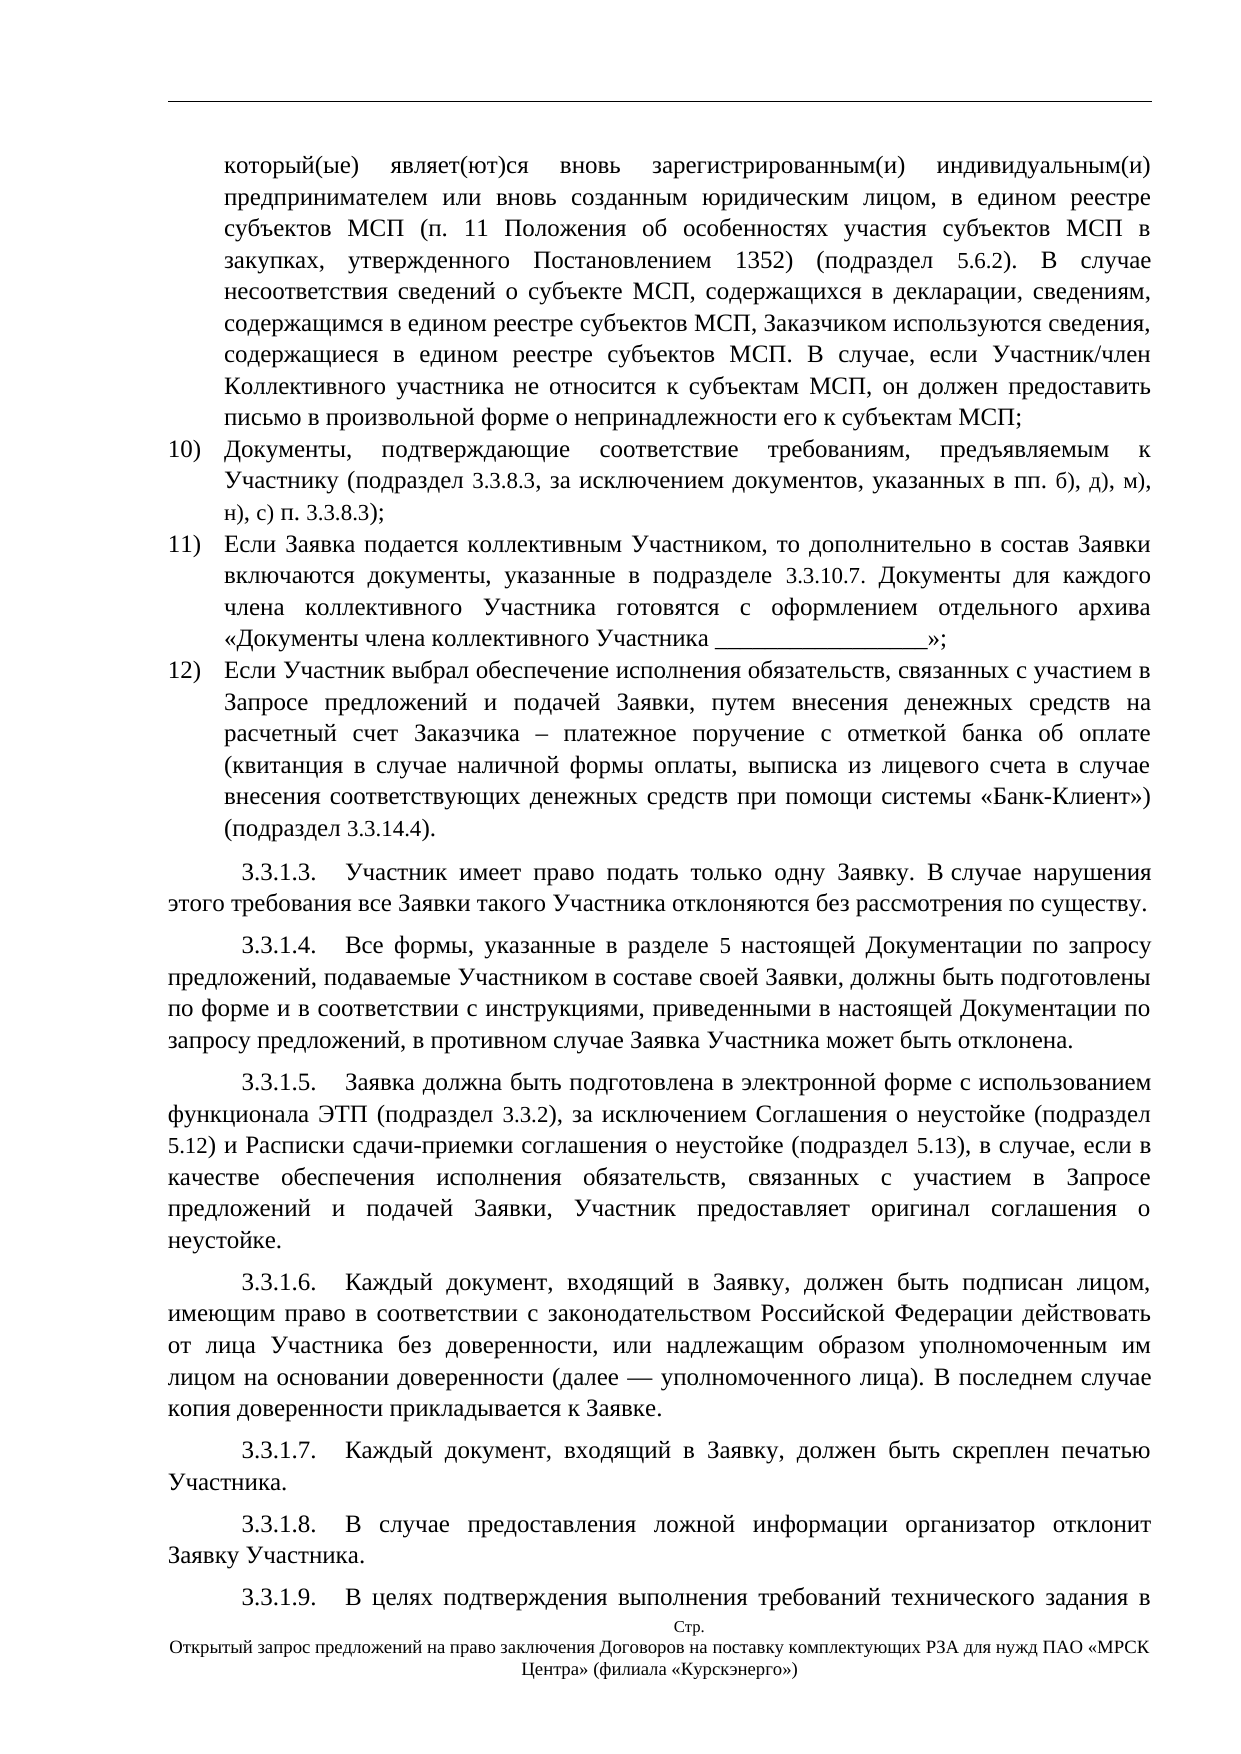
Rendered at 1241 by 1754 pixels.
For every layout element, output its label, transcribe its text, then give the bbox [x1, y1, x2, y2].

list Участник имеет право подать только одну Заявку. В случае нарушения этого требования все Заявки такого Участника отклоняются без рассмотрения по существу. [168, 857, 1152, 917]
list Если Участник выбрал обеспечение исполнения обязательств, связанных с участием в Запросе предложений и подачей Заявки, путем внесения денежных средств на расчетный счет Заказчика – платежное поручение с отметкой банка об оплате (квитанция в случае наличной формы оплаты, выписка из лицевого счета в случае внесения соответствующих денежных средств при помощи системы «Банк-Клиент») (подраздел 3.3.14.4). [168, 655, 1152, 842]
list Если Заявка подается коллективным Участником, то дополнительно в состав Заявки включаются документы, указанные в подразделе 3.3.10.7. Документы для каждого члена коллективного Участника готовятся с оформлением отдельного архива «Документы члена коллективного Участника _________________»; [168, 529, 1152, 652]
list Все формы, указанные в разделе 5 настоящей Документации по запросу предложений, подаваемые Участником в составе своей Заявки, должны быть подготовлены по форме и в соответствии с инструкциями, приведенными в настоящей Документации по запросу предложений, в противном случае Заявка Участника может быть отклонена. [168, 930, 1152, 1054]
list Документы, подтверждающие соответствие требованиям, предъявляемым к Участнику (подраздел 3.3.8.3, за исключением документов, указанных в пп. б), д), м), н), с) п. 3.3.8.3); [168, 434, 1152, 526]
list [168, 150, 1152, 431]
list Заявка должна быть подготовлена в электронной форме с использованием функционала ЭТП (подраздел 3.3.2), за исключением Соглашения о неустойке (подраздел 5.12) и Расписки сдачи-приемки соглашения о неустойке (подраздел 5.13), в случае, если в качестве обеспечения исполнения обязательств, связанных с участием в Запросе предложений и подачей Заявки, Участник предоставляет оригинал соглашения о неустойке. [168, 1067, 1152, 1254]
list Каждый документ, входящий в Заявку, должен быть подписан лицом, имеющим право в соответствии с законодательством Российской Федерации действовать от лица Участника без доверенности, или надлежащим образом уполномоченным им лицом на основании доверенности (далее — уполномоченного лица). В последнем случае копия доверенности прикладывается к Заявке. [168, 1267, 1152, 1422]
list В случае предоставления ложной информации организатор отклонит Заявку Участника. [168, 1509, 1152, 1569]
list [168, 1582, 1152, 1611]
list Каждый документ, входящий в Заявку, должен быть скреплен печатью Участника. [168, 1435, 1152, 1495]
